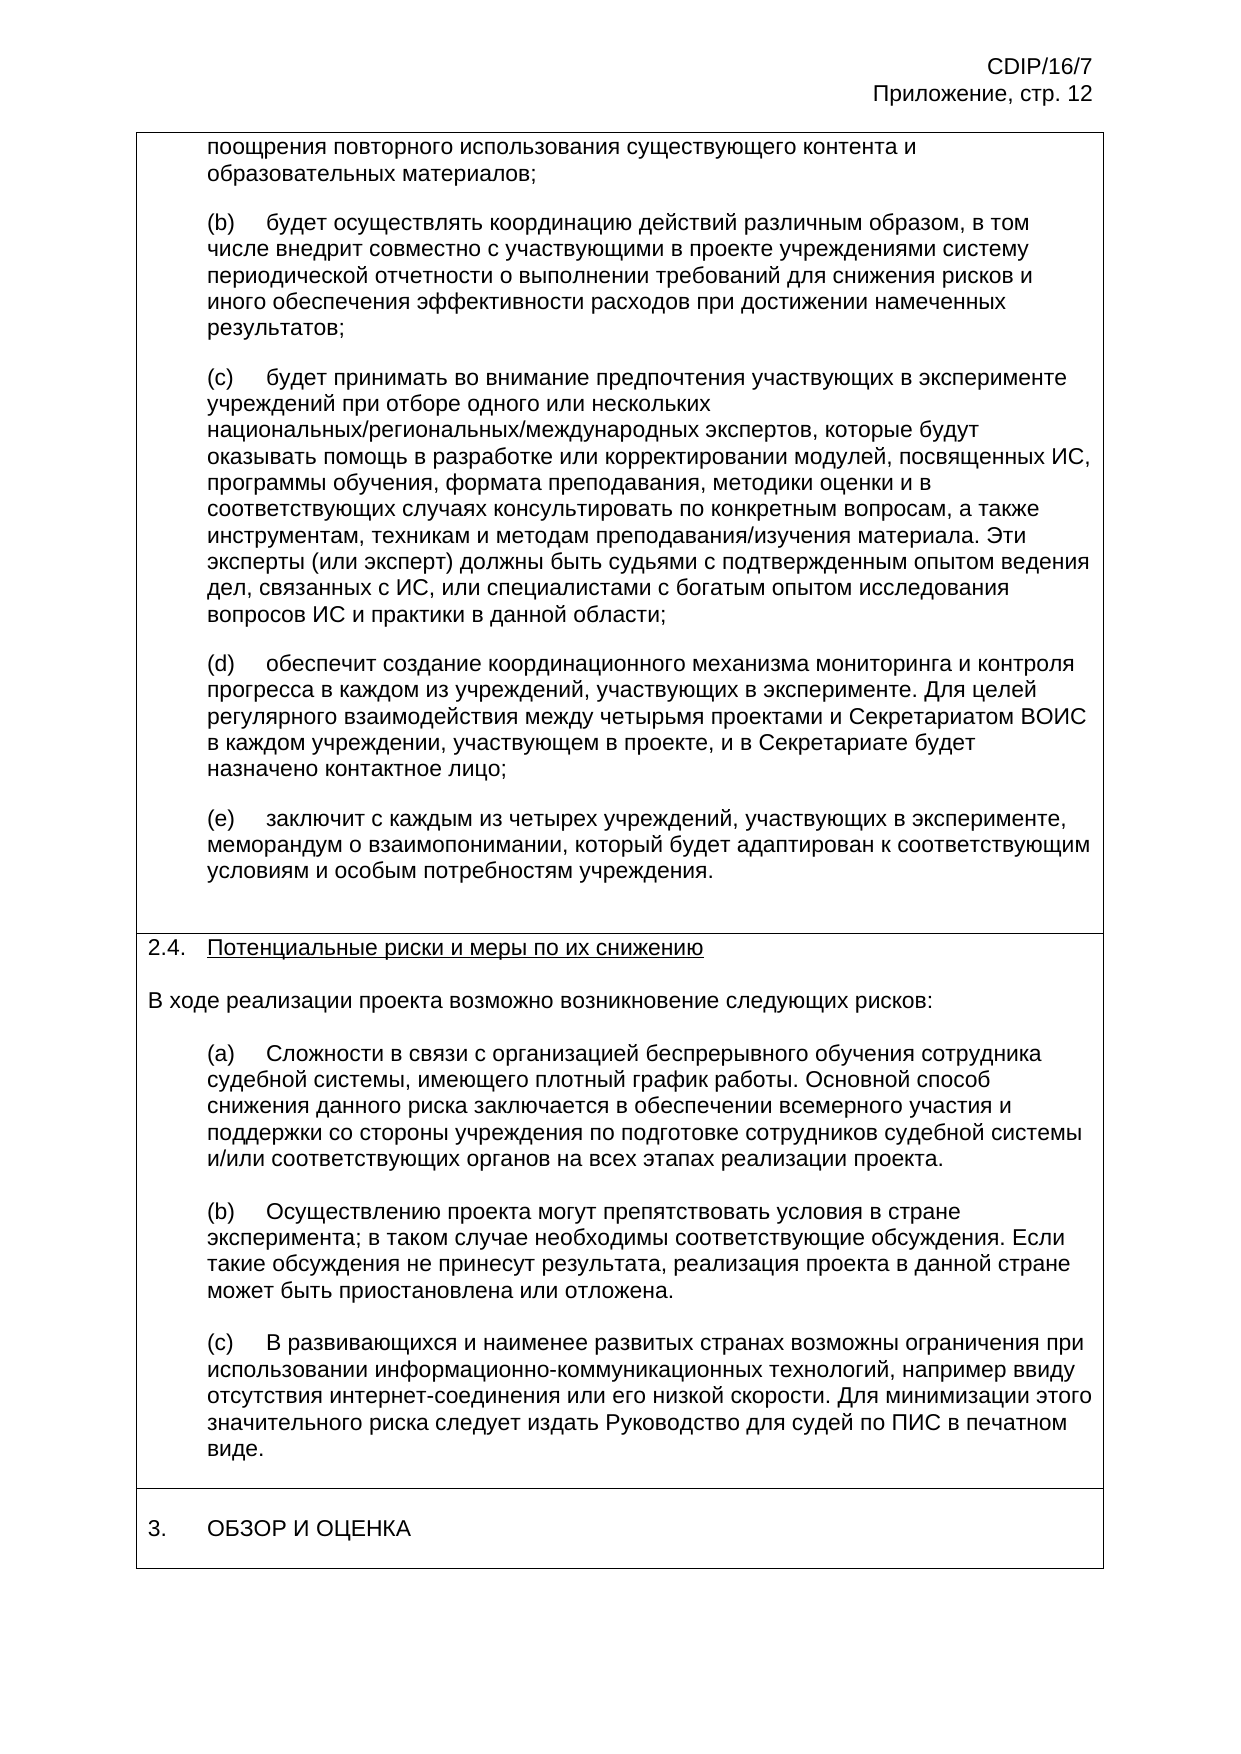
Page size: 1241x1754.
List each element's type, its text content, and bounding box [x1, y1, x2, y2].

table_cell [137, 133, 1103, 933]
table_cell 2.4. Потенциальные риски и меры по их снижению В ходе реализации проекта возможно возникновение следующих рисков: Сложности в связи с организацией беспрерывного обучения сотрудника судебной системы, имеющего плотный график работы. Основной способ снижения данного риска заключается в обеспечении всемерного участия и поддержки со стороны учреждения по подготовке сотрудников судебной системы и/или соответствующих органов на всех этапах реализации проекта. Осуществлению проекта могут препятствовать условия в стране эксперимента; в таком случае необходимы соответствующие обсуждения. Если такие обсуждения не принесут результата, реализация проекта в данной стране может быть приостановлена или отложена. В развивающихся и наименее развитых странах возможны ограничения при использовании информационно-коммуникационных технологий, например ввиду отсутствия интернет-соединения или его низкой скорости. Для минимизации этого значительного риска следует издать Руководство для судей по ПИС в печатном виде. [137, 934, 1103, 1487]
table_cell 3. ОБЗОР И ОЦЕНКА [137, 1489, 1103, 1568]
